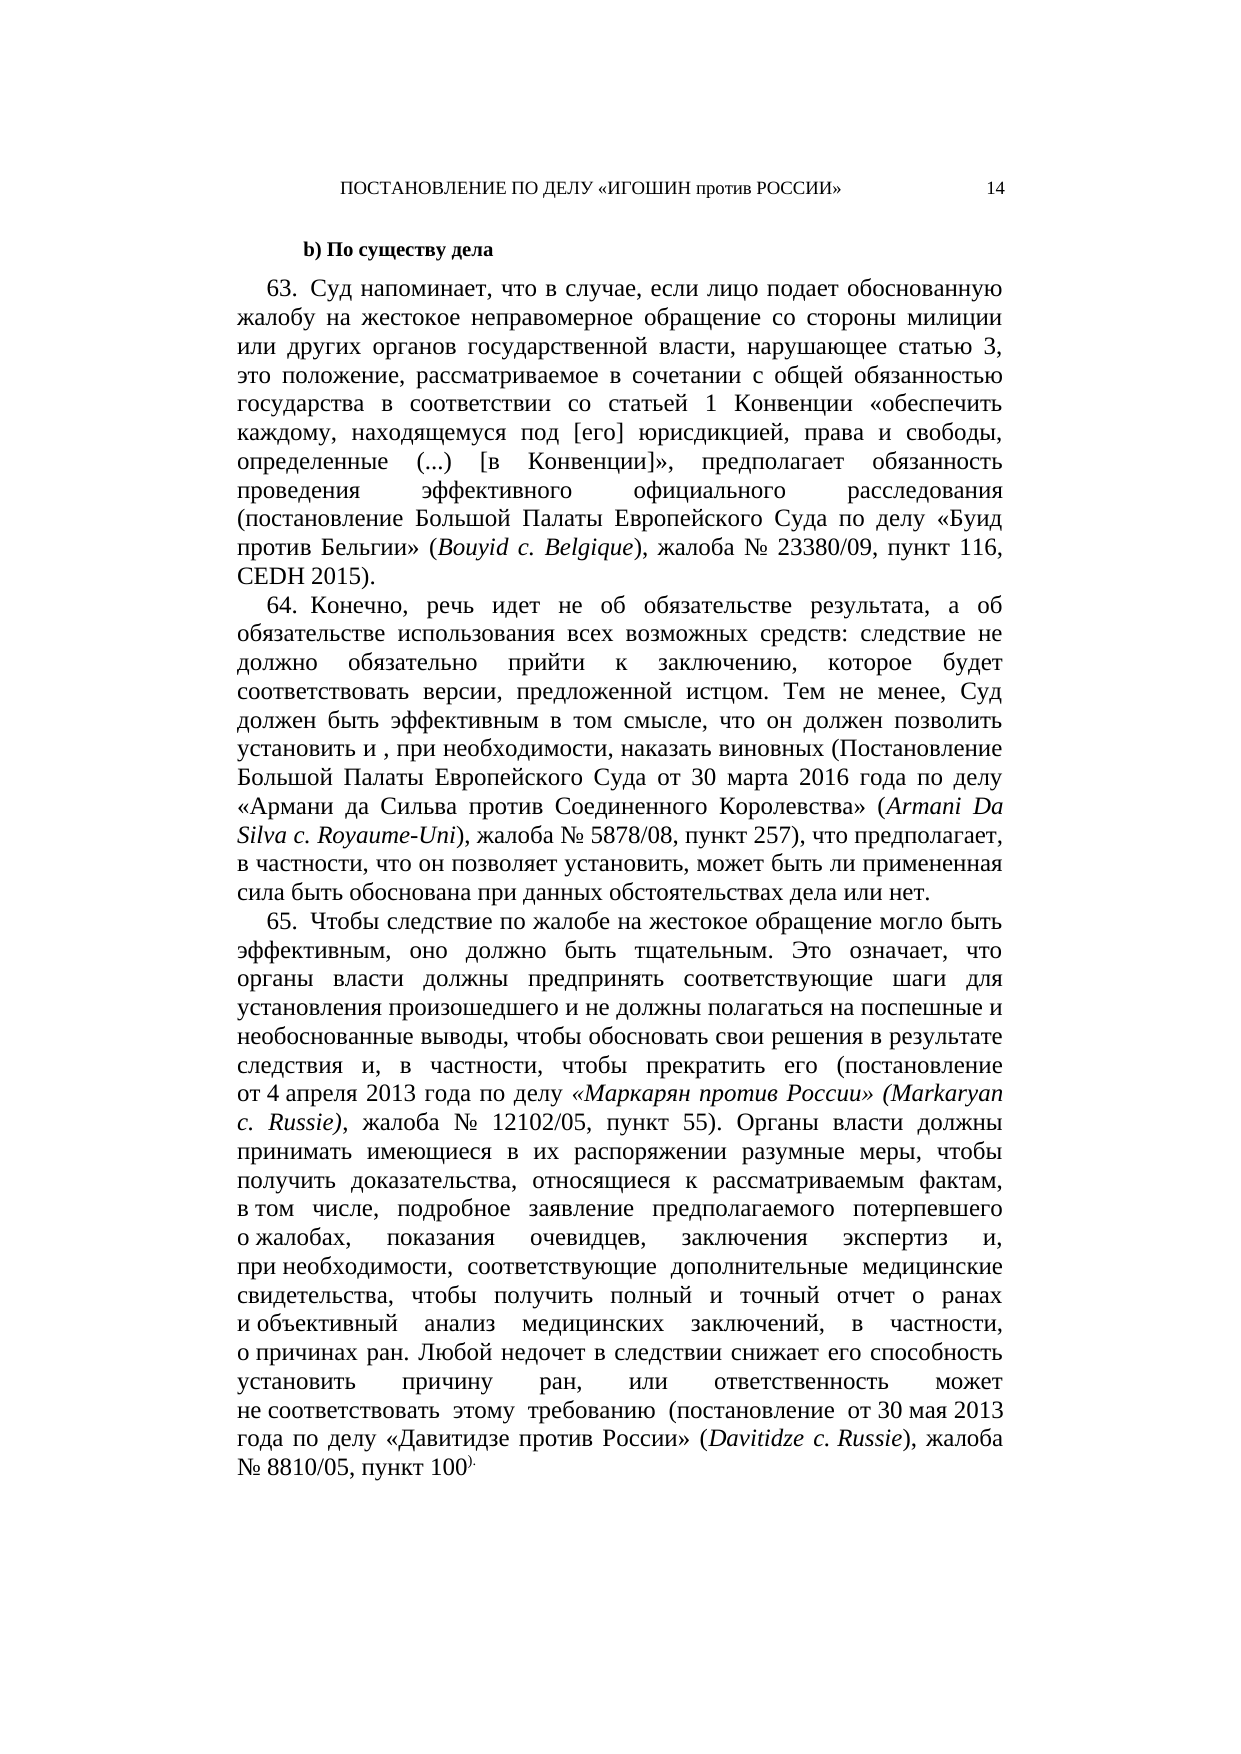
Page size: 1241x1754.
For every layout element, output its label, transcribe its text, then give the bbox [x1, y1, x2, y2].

text 63. Суд напоминает, что в случае, если лицо подает обоснованную жалобу на жестокое неправомерное обращение со стороны милиции или других органов государственной власти, нарушающее статью 3, это положение, рассматриваемое в сочетании с общей обязанностью государства в соответствии со статьей 1 Конвенции «обеспечить каждому, находящемуся под [его] юрисдикцией, права и свободы, определенные (...) [в Конвенции]», предполагает обязанность проведения эффективного официального расследования (постановление Большой Палаты Европейского Суда по делу «Буид против Бельгии» (Bouyid c. Belgique), жалоба № 23380/09, пункт 116, CEDH 2015). [237, 273, 1003, 590]
text 64. Конечно, речь идет не об обязательстве результата, а об обязательстве использования всех возможных средств: следствие не должно обязательно прийти к заключению, которое будет соответствовать версии, предложенной истцом. Тем не менее, Суд должен быть эффективным в том смысле, что он должен позволить установить и , при необходимости, наказать виновных (Постановление Большой Палаты Европейского Суда от 30 марта 2016 года по делу «Армани да Сильва против Соединенного Королевства» (Armani Da Silva c. Royaume-Uni), жалоба № 5878/08, пункт 257), что предполагает, в частности, что он позволяет установить, может быть ли примененная сила быть обоснована при данных обстоятельствах дела или нет. [237, 590, 1003, 906]
subtitle b) По существу дела [303, 237, 1003, 261]
text 65. Чтобы следствие по жалобе на жестокое обращение могло быть эффективным, оно должно быть тщательным. Это означает, что органы власти должны предпринять соответствующие шаги для установления произошедшего и не должны полагаться на поспешные и необоснованные выводы, чтобы обосновать свои решения в результате следствия и, в частности, чтобы прекратить его (постановление от 4 апреля 2013 года по делу «Маркарян против России» (Markaryan c. Russie), жалоба № 12102/05, пункт 55). Органы власти должны принимать имеющиеся в их распоряжении разумные меры, чтобы получить доказательства, относящиеся к рассматриваемым фактам, в том числе, подробное заявление предполагаемого потерпевшего о жалобах, показания очевидцев, заключения экспертиз и, при необходимости, соответствующие дополнительные медицинские свидетельства, чтобы получить полный и точный отчет о ранах и объективный анализ медицинских заключений, в частности, о причинах ран. Любой недочет в следствии снижает его способность установить причину ран, или ответственность может не соответствовать этому требованию (постановление от 30 мая 2013 года по делу «Давитидзе против России» (Davitidze c. Russie), жалоба № 8810/05, пункт 100). [237, 906, 1003, 1481]
